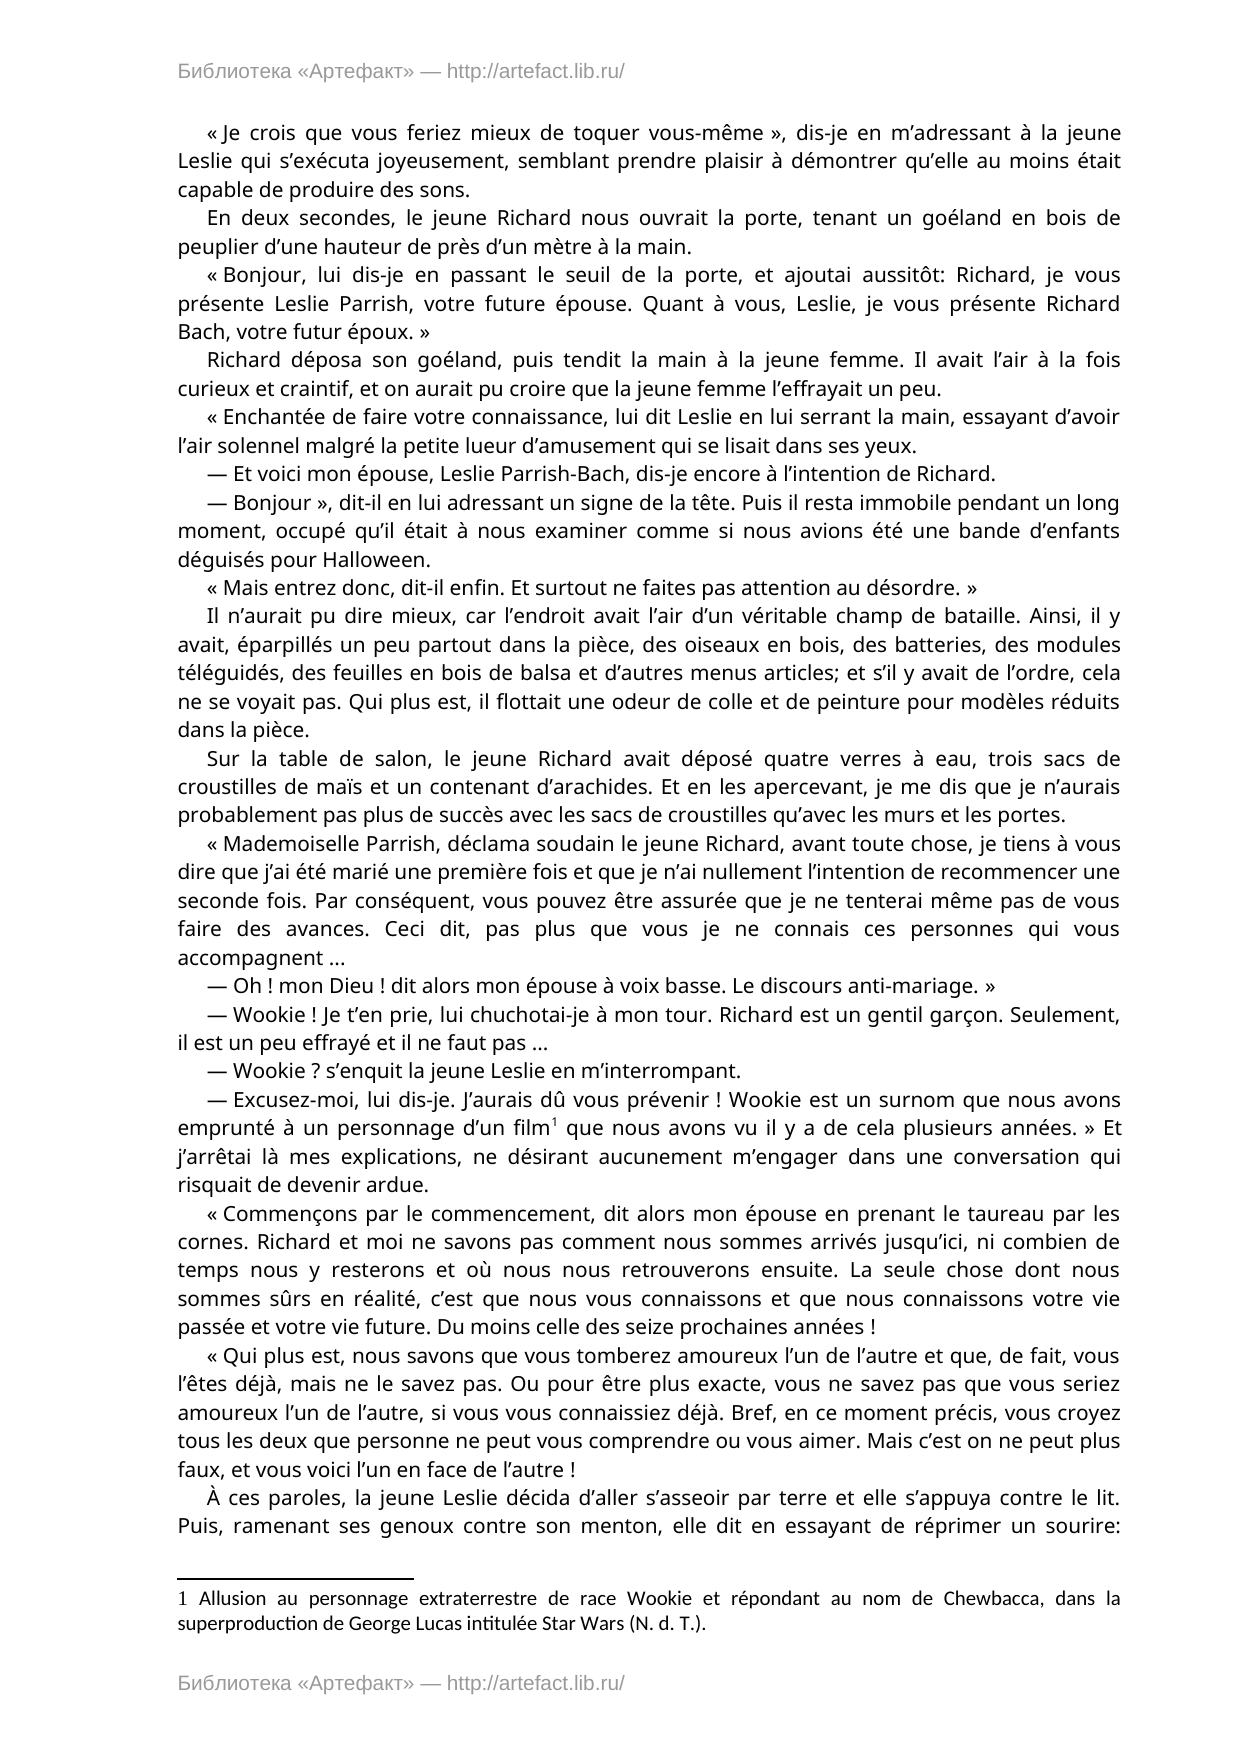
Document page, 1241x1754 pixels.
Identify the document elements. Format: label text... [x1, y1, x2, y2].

text — Bonjour », dit-il en lui adressant un signe de la tête. Puis il resta immobile pendant un long moment, occupé qu’il était à nous examiner comme si nous avions été une bande d’enfants déguisés pour Halloween. [177, 488, 1122, 573]
text — Excusez-moi, lui dis-je. J’aurais dû vous prévenir ! Wookie est un surnom que nous avons emprunté à un personnage d’un film que nous avons vu il y a de cela plusieurs années. » Et j’arrêtai là mes explications, ne désirant aucunement m’engager dans une conversation qui risquait de devenir ardue. [177, 1085, 1122, 1199]
text Il n’aurait pu dire mieux, car l’endroit avait l’air d’un véritable champ de bataille. Ainsi, il y avait, éparpillés un peu partout dans la pièce, des oiseaux en bois, des batteries, des modules téléguidés, des feuilles en bois de balsa et d’autres menus articles; et s’il y avait de l’ordre, cela ne se voyait pas. Qui plus est, il flottait une odeur de colle et de peinture pour modèles réduits dans la pièce. [177, 602, 1122, 744]
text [177, 1483, 1122, 1540]
text « Mademoiselle Parrish, déclama soudain le jeune Richard, avant toute chose, je tiens à vous dire que j’ai été marié une première fois et que je n’ai nullement l’intention de recommencer une seconde fois. Par conséquent, vous pouvez être assurée que je ne tenterai même pas de vous faire des avances. Ceci dit, pas plus que vous je ne connais ces personnes qui vous accompagnent ... [177, 829, 1122, 971]
text — Et voici mon épouse, Leslie Parrish-Bach, dis-je encore à l’intention de Richard. [177, 459, 1122, 488]
text — Oh ! mon Dieu ! dit alors mon épouse à voix basse. Le discours anti-mariage. » [177, 971, 1122, 1000]
text « Commençons par le commencement, dit alors mon épouse en prenant le taureau par les cornes. Richard et moi ne savons pas comment nous sommes arrivés jusqu’ici, ni combien de temps nous y resterons et où nous nous retrouverons ensuite. La seule chose dont nous sommes sûrs en réalité, c’est que nous vous connaissons et que nous connaissons votre vie passée et votre vie future. Du moins celle des seize prochaines années ! [177, 1199, 1122, 1341]
text — Wookie ! Je t’en prie, lui chuchotai-je à mon tour. Richard est un gentil garçon. Seulement, il est un peu effrayé et il ne faut pas ... [177, 1000, 1122, 1057]
text « Enchantée de faire votre connaissance, lui dit Leslie en lui serrant la main, essayant d’avoir l’air solennel malgré la petite lueur d’amusement qui se lisait dans ses yeux. [177, 402, 1122, 459]
text Sur la table de salon, le jeune Richard avait déposé quatre verres à eau, trois sacs de croustilles de maïs et un contenant d’arachides. Et en les apercevant, je me dis que je n’aurais probablement pas plus de succès avec les sacs de croustilles qu’avec les murs et les portes. [177, 744, 1122, 829]
text « Bonjour, lui dis-je en passant le seuil de la porte, et ajoutai aussitôt: Richard, je vous présente Leslie Parrish, votre future épouse. Quant à vous, Leslie, je vous présente Richard Bach, votre futur époux. » [177, 260, 1122, 346]
text « Je crois que vous feriez mieux de toquer vous-même », dis-je en m’adressant à la jeune Leslie qui s’exécuta joyeusement, semblant prendre plaisir à démontrer qu’elle au moins était capable de produire des sons. [177, 118, 1122, 203]
text « Mais entrez donc, dit-il enfin. Et surtout ne faites pas attention au désordre. » [177, 573, 1122, 602]
text « Qui plus est, nous savons que vous tomberez amoureux l’un de l’autre et que, de fait, vous l’êtes déjà, mais ne le savez pas. Ou pour être plus exacte, vous ne savez pas que vous seriez amoureux l’un de l’autre, si vous vous connaissiez déjà. Bref, en ce moment précis, vous croyez tous les deux que personne ne peut vous comprendre ou vous aimer. Mais c’est on ne peut plus faux, et vous voici l’un en face de l’autre ! [177, 1341, 1122, 1483]
text Richard déposa son goéland, puis tendit la main à la jeune femme. Il avait l’air à la fois curieux et craintif, et on aurait pu croire que la jeune femme l’effrayait un peu. [177, 346, 1122, 402]
text En deux secondes, le jeune Richard nous ouvrait la porte, tenant un goéland en bois de peuplier d’une hauteur de près d’un mètre à la main. [177, 203, 1122, 260]
text — Wookie ? s’enquit la jeune Leslie en m’interrompant. [177, 1057, 1122, 1085]
